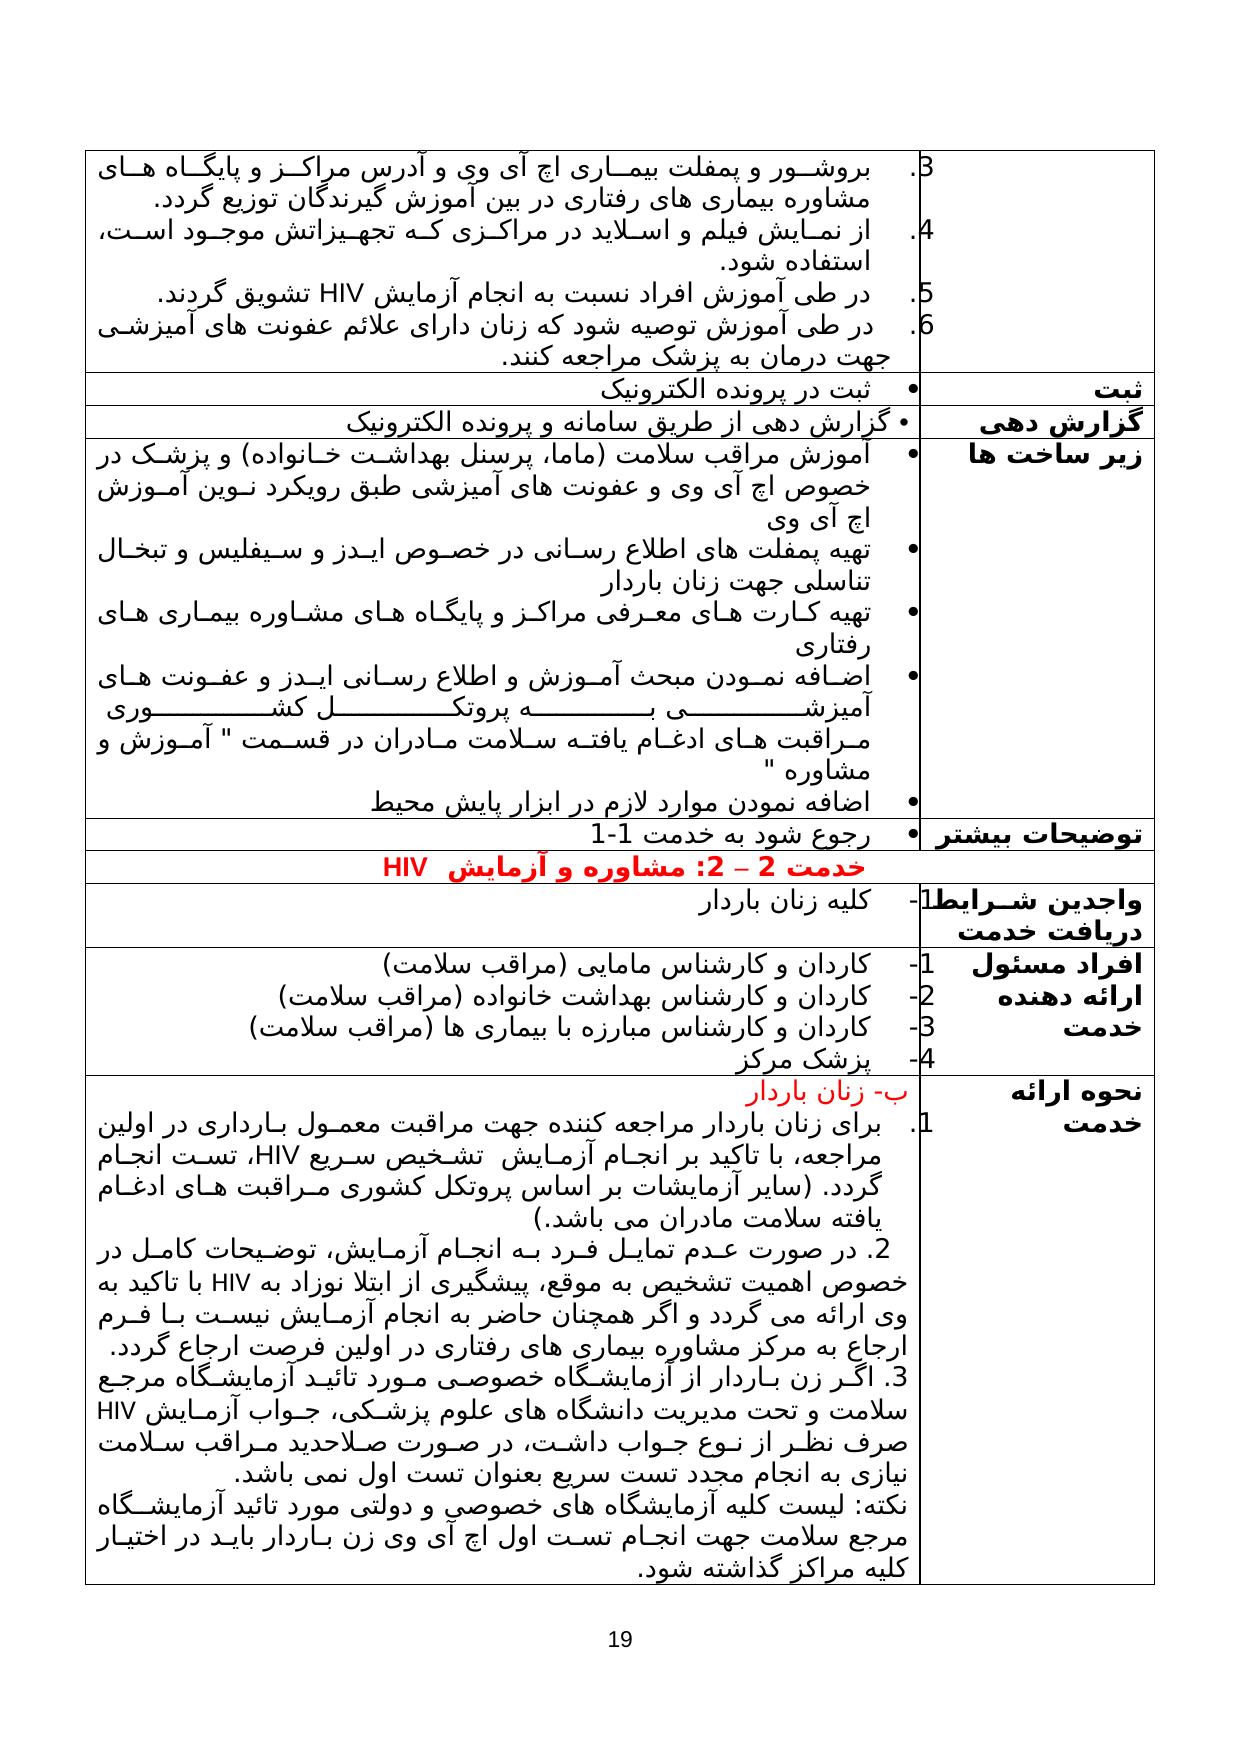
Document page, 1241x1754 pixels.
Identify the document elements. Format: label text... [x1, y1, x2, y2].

table_cell نحوه ارائه خدمت [921, 151, 1154, 372]
table_cell خدمت 2 – 2: مشاوره و آزمایش HIV [86, 851, 1154, 883]
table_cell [86, 151, 919, 372]
table_cell توضیحات بیشتر [921, 819, 1154, 850]
table_cell کاردان و کارشناس مامایی (مراقب سلامت) کاردان و کارشناس بهداشت خانواده (مراقب سلامت) کاردان و کارشناس مبارزه با بیماری ها (مراقب سلامت) پزشک مرکز [86, 948, 919, 1074]
table_cell رجوع شود به خدمت 1-1 [86, 819, 919, 850]
table_cell ثبت [921, 373, 1154, 405]
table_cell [86, 1076, 919, 1584]
table_cell • گزارش دهی از طریق سامانه و پرونده الکترونیک [86, 406, 919, 438]
table_cell واجدین شرایط دریافت خدمت [921, 884, 1154, 947]
table_cell زیر ساخت ها [921, 439, 1154, 818]
table_cell ثبت در پرونده الکترونیک [86, 373, 919, 405]
table_cell آموزش مراقب سلامت (ماما، پرسنل بهداشت خانواده) و پزشک در خصوص اچ آی وی و عفونت های آمیزشی طبق رویکرد نوین آموزش اچ آی وی تهیه پمفلت های اطلاع رسانی در خصوص ایدز و سیفلیس و تبخال تناسلی جهت زنان باردار تهیه کارت های معرفی مراکز و پایگاه های مشاوره بیماری های رفتاری اضافه نمودن مبحث آموزش و اطلاع رسانی ایدز و عفونت های آمیزشی به پروتکل کشوری مراقبت های ادغام یافته سلامت مادران در قسمت " آموزش و مشاوره " اضافه نمودن موارد لازم در ابزار پایش محیط [86, 439, 919, 818]
table_cell نحوه ارائه خدمت [921, 1076, 1154, 1584]
table_cell کلیه زنان باردار [86, 884, 919, 947]
table_cell گزارش دهی [921, 406, 1154, 438]
table_cell افراد مسئول ارائه دهنده خدمت [921, 948, 1154, 1074]
